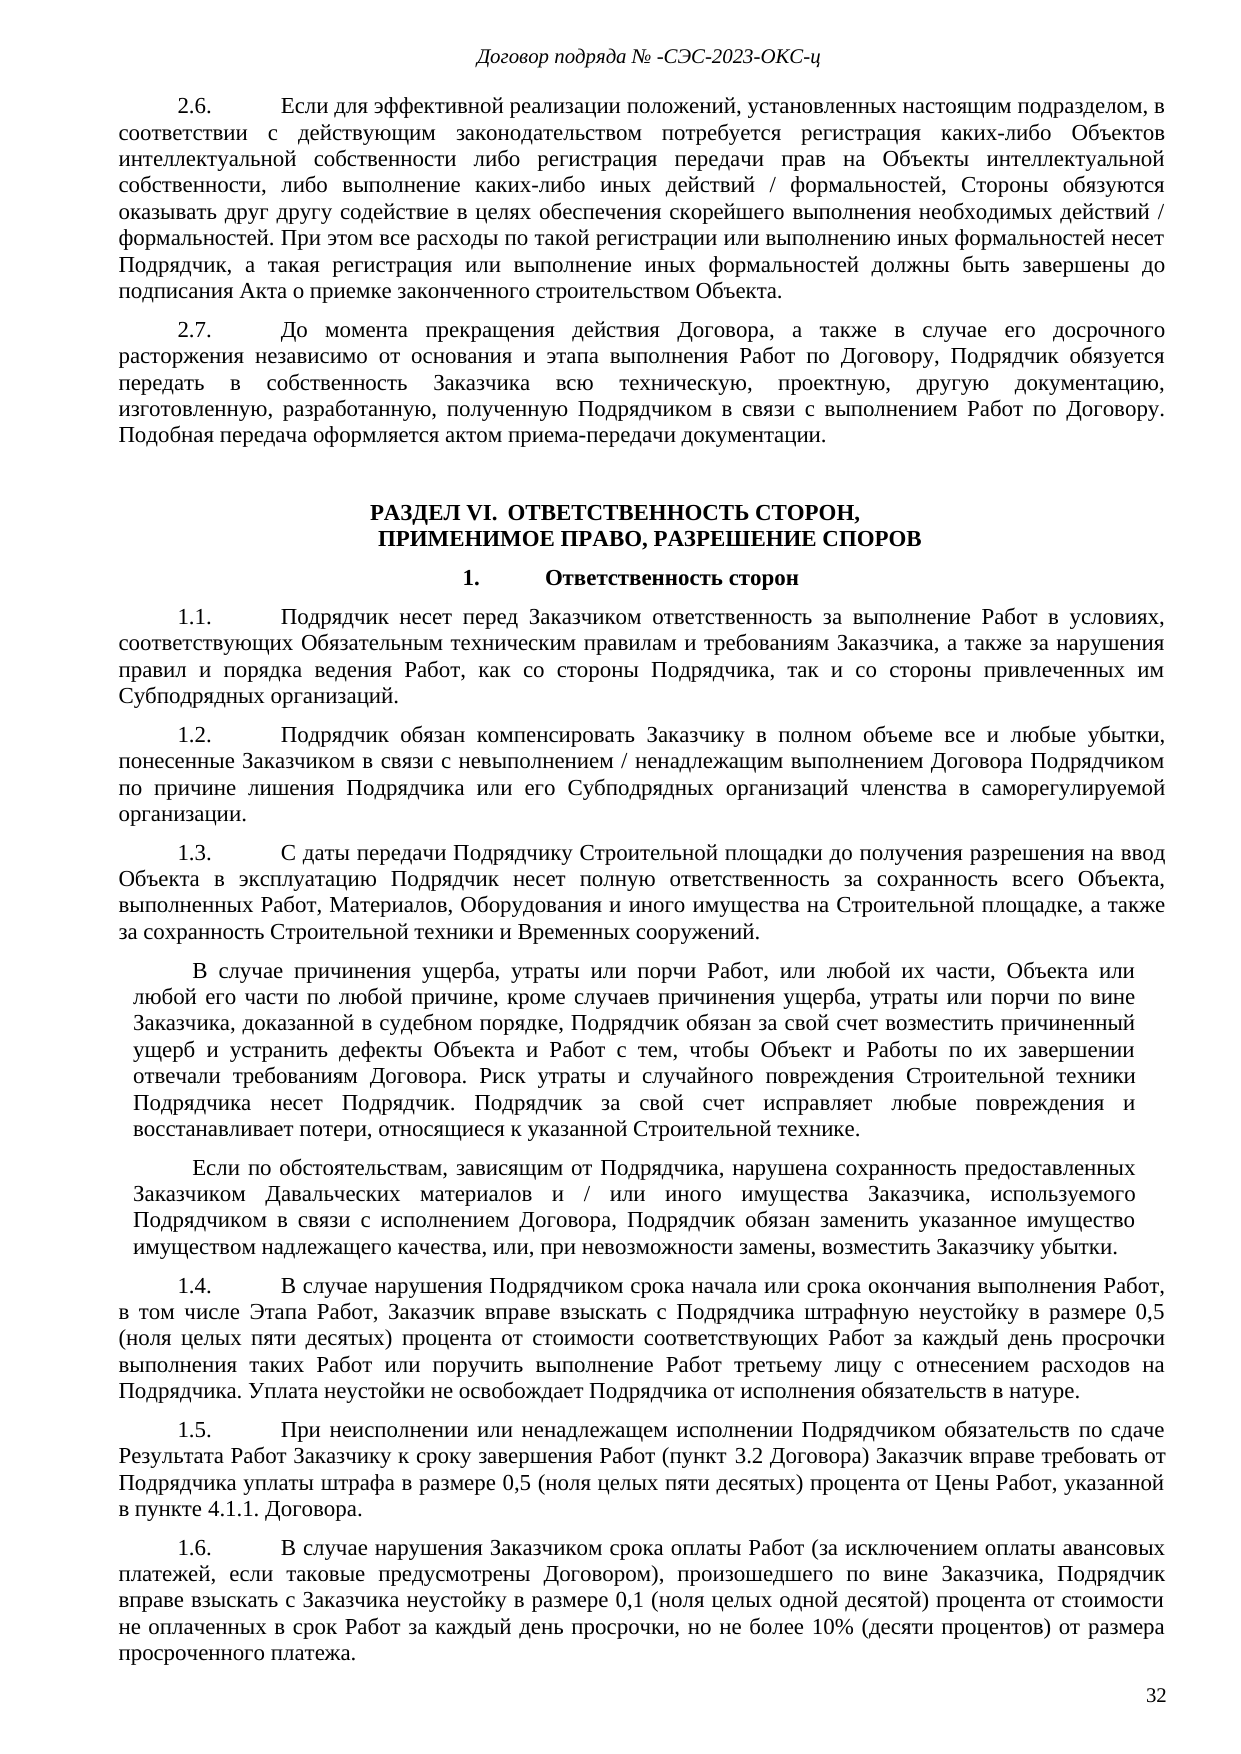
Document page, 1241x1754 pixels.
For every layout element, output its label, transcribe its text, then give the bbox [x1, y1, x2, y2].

list Если по обстоятельствам, зависящим от Подрядчика, нарушена сохранность предоставленных Заказчиком Давальческих материалов и / или иного имущества Заказчика, используемого Подрядчиком в связи с исполнением Договора, Подрядчик обязан заменить указанное имущество имуществом надлежащего качества, или, при невозможности замены, возместить Заказчику убытки. [133, 1154, 1137, 1259]
text ОТВЕТСТВЕННОСТЬ СТОРОН, ПРИМЕНИМОЕ ПРАВО, РАЗРЕШЕНИЕ СПОРОВ [133, 499, 1167, 552]
text В случае нарушения Подрядчиком срока начала или срока окончания выполнения Работ, в том числе Этапа Работ, Заказчик вправе взыскать с Подрядчика штрафную неустойку в размере 0,5 (ноля целых пяти десятых) процента от стоимости соответствующих Работ за каждый день просрочки выполнения таких Работ или поручить выполнение Работ третьему лицу с отнесением расходов на Подрядчика. Уплата неустойки не освобождает Подрядчика от исполнения обязательств в натуре. [118, 1272, 1167, 1403]
text Подрядчик несет перед Заказчиком ответственность за выполнение Работ в условиях, соответствующих Обязательным техническим правилам и требованиям Заказчика, а также за нарушения правил и порядка ведения Работ, как со стороны Подрядчика, так и со стороны привлеченных им Субподрядных организаций. [118, 603, 1167, 708]
text С даты передачи Подрядчику Строительной площадки до получения разрешения на ввод Объекта в эксплуатацию Подрядчик несет полную ответственность за сохранность всего Объекта, выполненных Работ, Материалов, Оборудования и иного имущества на Строительной площадке, а также за сохранность Строительной техники и Временных сооружений. [118, 839, 1167, 944]
text Ответственность сторон [133, 564, 1137, 591]
text Подрядчик обязан компенсировать Заказчику в полном объеме все и любые убытки, понесенные Заказчиком в связи с невыполнением / ненадлежащим выполнением Договора Подрядчиком по причине лишения Подрядчика или его Субподрядных организаций членства в саморегулируемой организации. [118, 721, 1167, 826]
list В случае причинения ущерба, утраты или порчи Работ, или любой их части, Объекта или любой его части по любой причине, кроме случаев причинения ущерба, утраты или порчи по вине Заказчика, доказанной в судебном порядке, Подрядчик обязан за свой счет возместить причиненный ущерб и устранить дефекты Объекта и Работ с тем, чтобы Объект и Работы по их завершении отвечали требованиям Договора. Риск утраты и случайного повреждения Строительной техники Подрядчика несет Подрядчик. Подрядчик за свой счет исправляет любые повреждения и восстанавливает потери, относящиеся к указанной Строительной технике. [133, 957, 1137, 1141]
text Если для эффективной реализации положений, установленных настоящим подразделом, в соответствии с действующим законодательством потребуется регистрация каких-либо Объектов интеллектуальной собственности либо регистрация передачи прав на Объекты интеллектуальной собственности, либо выполнение каких-либо иных действий / формальностей, Стороны обязуются оказывать друг другу содействие в целях обеспечения скорейшего выполнения необходимых действий / формальностей. При этом все расходы по такой регистрации или выполнению иных формальностей несет Подрядчик, а такая регистрация или выполнение иных формальностей должны быть завершены до подписания Акта о приемке законченного строительством Объекта. [118, 92, 1167, 303]
text При неисполнении или ненадлежащем исполнении Подрядчиком обязательств по сдаче Результата Работ Заказчику к сроку завершения Работ (пункт 3.2 Договора) Заказчик вправе требовать от Подрядчика уплаты штрафа в размере 0,5 (ноля целых пяти десятых) процента от Цены Работ, указанной в пункте 4.1.1. Договора. [118, 1416, 1167, 1521]
text До момента прекращения действия Договора, а также в случае его досрочного расторжения независимо от основания и этапа выполнения Работ по Договору, Подрядчик обязуется передать в собственность Заказчика всю техническую, проектную, другую документацию, изготовленную, разработанную, полученную Подрядчиком в связи с выполнением Работ по Договору. Подобная передача оформляется актом приема-передачи документации. [118, 316, 1167, 448]
text В случае нарушения Заказчиком срока оплаты Работ (за исключением оплаты авансовых платежей, если таковые предусмотрены Договором), произошедшего по вине Заказчика, Подрядчик вправе взыскать с Заказчика неустойку в размере 0,1 (ноля целых одной десятой) процента от стоимости не оплаченных в срок Работ за каждый день просрочки, но не более 10% (десяти процентов) от размера просроченного платежа. [118, 1534, 1167, 1666]
